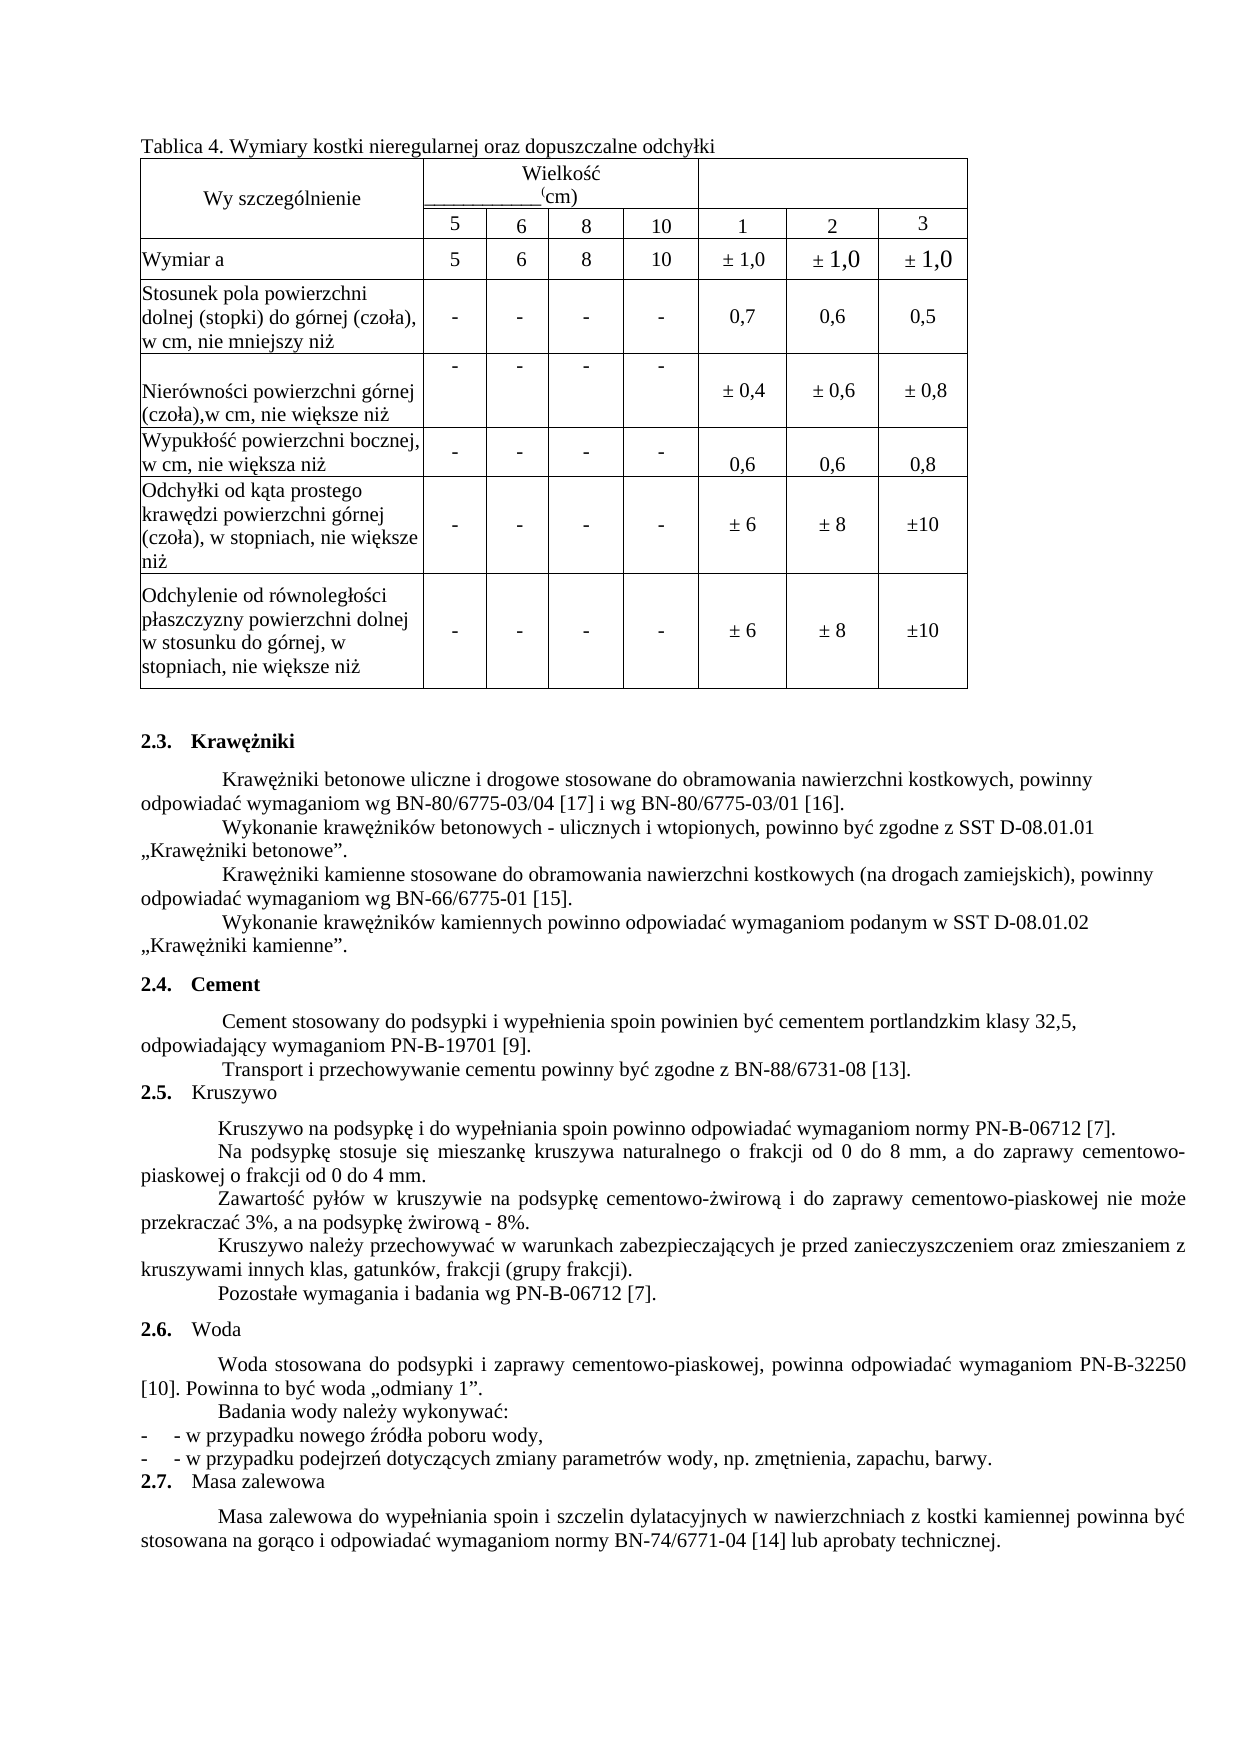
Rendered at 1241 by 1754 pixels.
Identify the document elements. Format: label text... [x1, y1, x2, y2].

text Badania wody należy wykonywać: [141, 1400, 1187, 1423]
table_cell ± 1,0 [699, 239, 786, 279]
table_cell 5 [424, 239, 486, 279]
table_cell - [549, 477, 623, 573]
table_cell 0,6 [787, 280, 878, 353]
table_cell - [424, 428, 486, 476]
table_cell Wypukłość powierzchni bocznej, w cm, nie większa niż [141, 428, 423, 476]
table_cell 8 [549, 209, 623, 238]
table_cell Stosunek pola powierzchni dolnej (stopki) do górnej (czoła), w cm, nie mniejszy niż [141, 280, 423, 353]
text Masa zalewowa do wypełniania spoin i szczelin dylatacyjnych w nawierzchniach z kostki kamiennej powinna być stosowana na gorąco i odpowiadać wymaganiom normy BN-74/6771-04 [14] lub aprobaty technicznej. [141, 1505, 1187, 1553]
table_cell 8 [549, 239, 623, 279]
table_cell - [487, 280, 548, 353]
list - w przypadku nowego źródła poboru wody, [141, 1423, 1187, 1447]
table_cell - [424, 280, 486, 353]
text Pozostałe wymagania i badania wg PN-B-06712 [7]. [141, 1281, 1187, 1305]
table_cell ± 6 [699, 574, 786, 687]
table_cell ± 0,4 [699, 354, 786, 427]
table_cell - [487, 477, 548, 573]
table_cell ± 6 [699, 477, 786, 573]
table_cell 1 [699, 209, 786, 238]
table_cell ± 0,8 [879, 354, 967, 427]
table_header Wielkość (cm) [424, 159, 698, 208]
table_cell Nierówności powierzchni górnej (czoła),w cm, nie większe niż [141, 354, 423, 427]
table_cell 0,6 [787, 428, 878, 476]
list Kruszywo [141, 1081, 1187, 1104]
text Krawężniki kamienne stosowane do obramowania nawierzchni kostkowych (na drogach zamiejskich), powinny odpowiadać wymaganiom wg BN-66/6775-01 [15]. [141, 863, 1187, 910]
table_cell 0,5 [879, 280, 967, 353]
table_cell - [624, 354, 698, 427]
table_cell 6 [487, 209, 548, 238]
list - w przypadku podejrzeń dotyczących zmiany parametrów wody, np. zmętnienia, zapachu, barwy. [141, 1447, 1187, 1470]
table_cell - [487, 428, 548, 476]
table_cell - [549, 428, 623, 476]
table_cell - [549, 354, 623, 427]
text Kruszywo należy przechowywać w warunkach zabezpieczających je przed zanieczyszczeniem oraz zmieszaniem z kruszywami innych klas, gatunków, frakcji (grupy frakcji). [141, 1234, 1187, 1281]
list Cement [141, 973, 1187, 996]
table_header [699, 159, 967, 208]
table_cell - [487, 574, 548, 687]
table_cell Wymiar a [141, 239, 423, 279]
table_cell ± 8 [787, 574, 878, 687]
table_cell 3 [879, 209, 967, 238]
table_cell - [549, 574, 623, 687]
table_cell - [624, 477, 698, 573]
table_cell ± 0,6 [787, 354, 878, 427]
text Woda stosowana do podsypki i zaprawy cementowo-piaskowej, powinna odpowiadać wymaganiom PN-B-32250 [10]. Powinna to być woda „odmiany 1”. [141, 1353, 1187, 1400]
table_cell - [549, 280, 623, 353]
table_cell - [487, 354, 548, 427]
list Masa zalewowa [141, 1470, 1187, 1493]
table_cell 0,8 [879, 428, 967, 476]
list Woda [141, 1318, 1187, 1341]
table_cell - [424, 477, 486, 573]
table_cell 6 [487, 239, 548, 279]
table_cell - [624, 428, 698, 476]
table_cell ± 8 [787, 477, 878, 573]
table_cell 10 [624, 239, 698, 279]
table_cell - [624, 280, 698, 353]
text Tablica 4. Wymiary kostki nieregularnej oraz dopuszczalne odchyłki [141, 135, 967, 158]
table_cell 0,6 [699, 428, 786, 476]
list Krawężniki [141, 730, 1187, 753]
table_header Wy szczególnienie [141, 159, 423, 238]
table_cell - [424, 574, 486, 687]
table_cell 0,7 [699, 280, 786, 353]
text Transport i przechowywanie cementu powinny być zgodne z BN-88/6731-08 [13]. [141, 1057, 1187, 1081]
text Wykonanie krawężników betonowych - ulicznych i wtopionych, powinno być zgodne z SST D-08.01.01 „Krawężniki betonowe”. [141, 815, 1187, 863]
table_cell 2 [787, 209, 878, 238]
table_cell ± 1,0 [787, 239, 878, 279]
table_cell ± 1,0 [879, 239, 967, 279]
table_cell - [624, 574, 698, 687]
table_cell Odchyłki od kąta prostego krawędzi powierzchni górnej (czoła), w stopniach, nie większe niż [141, 477, 423, 573]
text Cement stosowany do podsypki i wypełnienia spoin powinien być cementem portlandzkim klasy 32,5, odpowiadający wymaganiom PN-B-19701 [9]. [141, 1010, 1187, 1057]
table_cell 10 [624, 209, 698, 238]
text Wykonanie krawężników kamiennych powinno odpowiadać wymaganiom podanym w SST D-08.01.02 „Krawężniki kamienne”. [141, 910, 1187, 958]
text Krawężniki betonowe uliczne i drogowe stosowane do obramowania nawierzchni kostkowych, powinny odpowiadać wymaganiom wg BN-80/6775-03/04 [17] i wg BN-80/6775-03/01 [16]. [141, 768, 1187, 815]
table_cell ±10 [879, 574, 967, 687]
table_cell ±10 [879, 477, 967, 573]
table_cell Odchylenie od równoległości płaszczyzny powierzchni dolnej w stosunku do górnej, w stopniach, nie większe niż [141, 574, 423, 687]
text Kruszywo na podsypkę i do wypełniania spoin powinno odpowiadać wymaganiom normy PN-B-06712 [7]. [141, 1116, 1187, 1140]
text Zawartość pyłów w kruszywie na podsypkę cementowo-żwirową i do zaprawy cementowo-piaskowej nie może przekraczać 3%, a na podsypkę żwirową - 8%. [141, 1187, 1187, 1234]
text Na podsypkę stosuje się mieszankę kruszywa naturalnego o frakcji od 0 do 8 mm, a do zaprawy cementowo- piaskowej o frakcji od 0 do 4 mm. [141, 1140, 1187, 1187]
table_cell - [424, 354, 486, 427]
table_cell 5 [424, 209, 486, 238]
